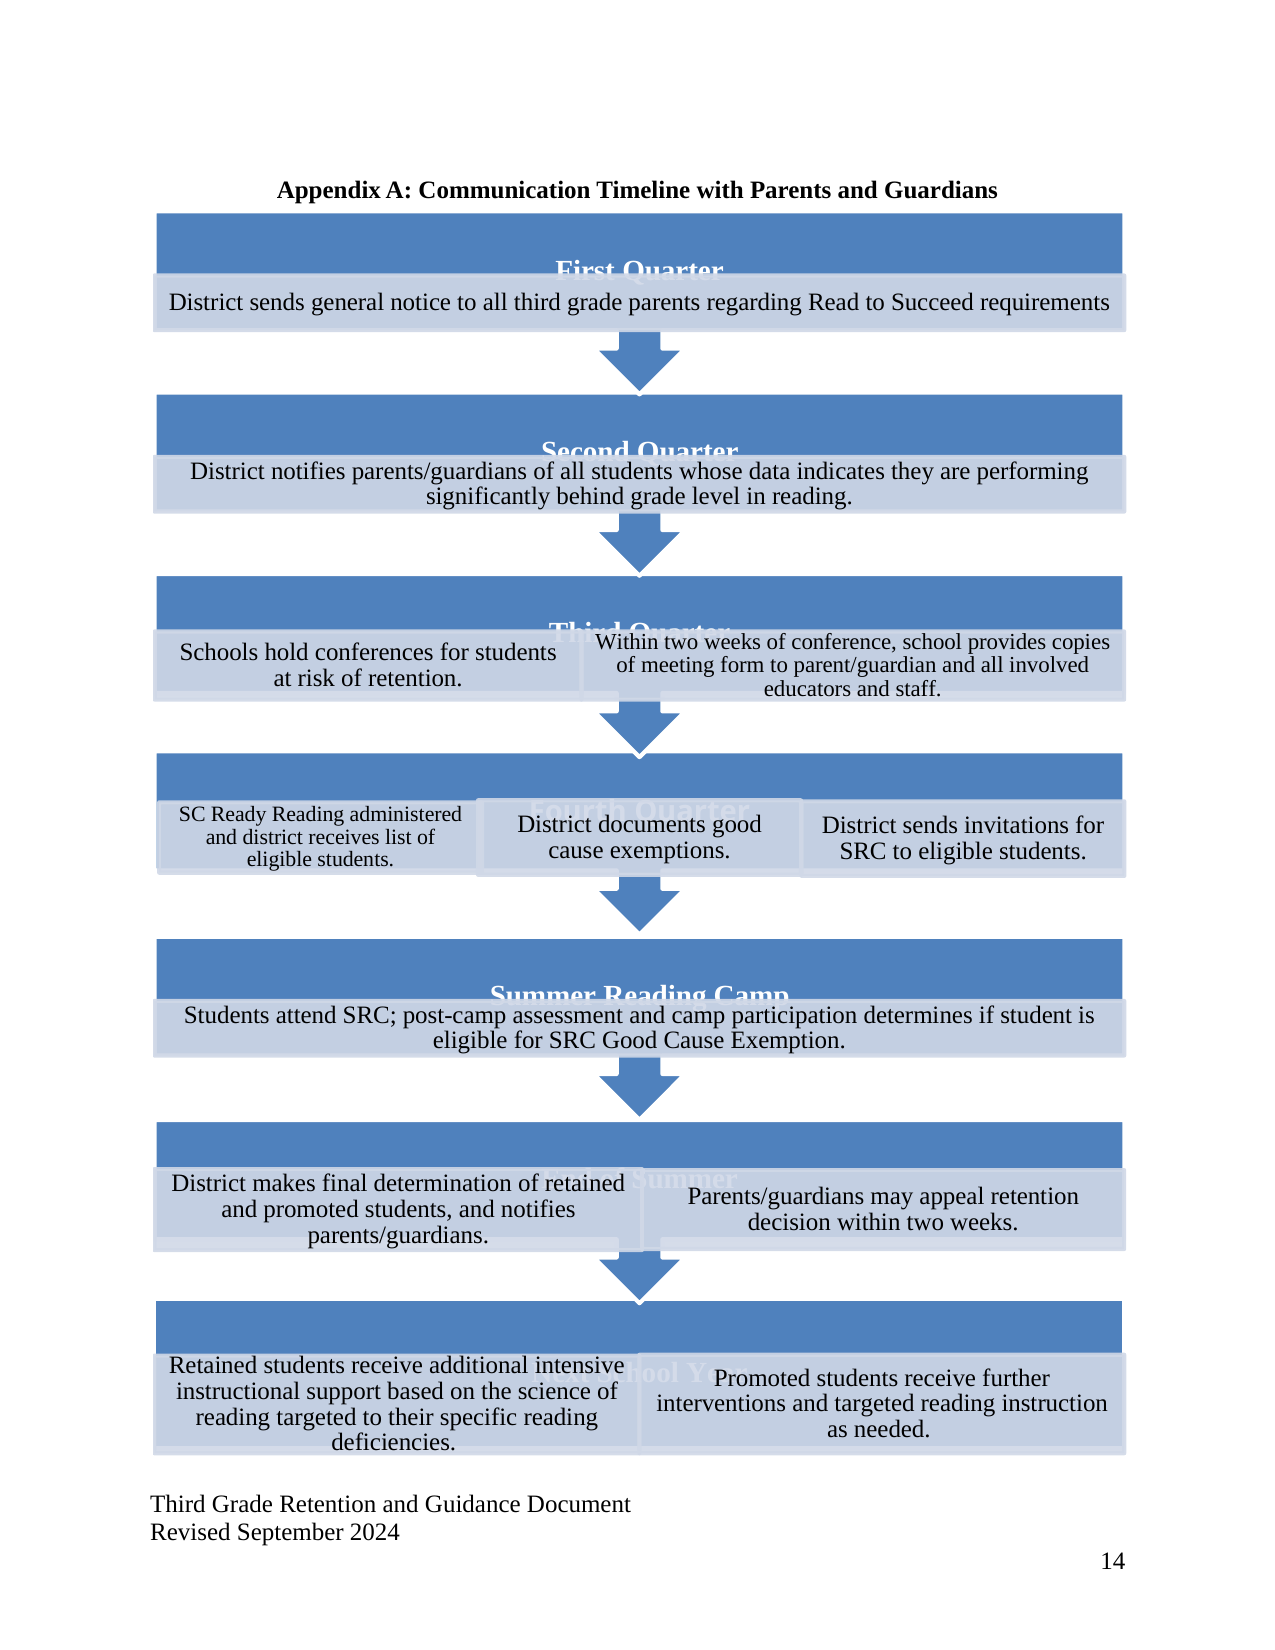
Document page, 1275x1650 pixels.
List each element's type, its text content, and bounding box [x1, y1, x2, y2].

subtitle Appendix A: Communication Timeline with Parents and Guardians [150, 175, 1125, 204]
